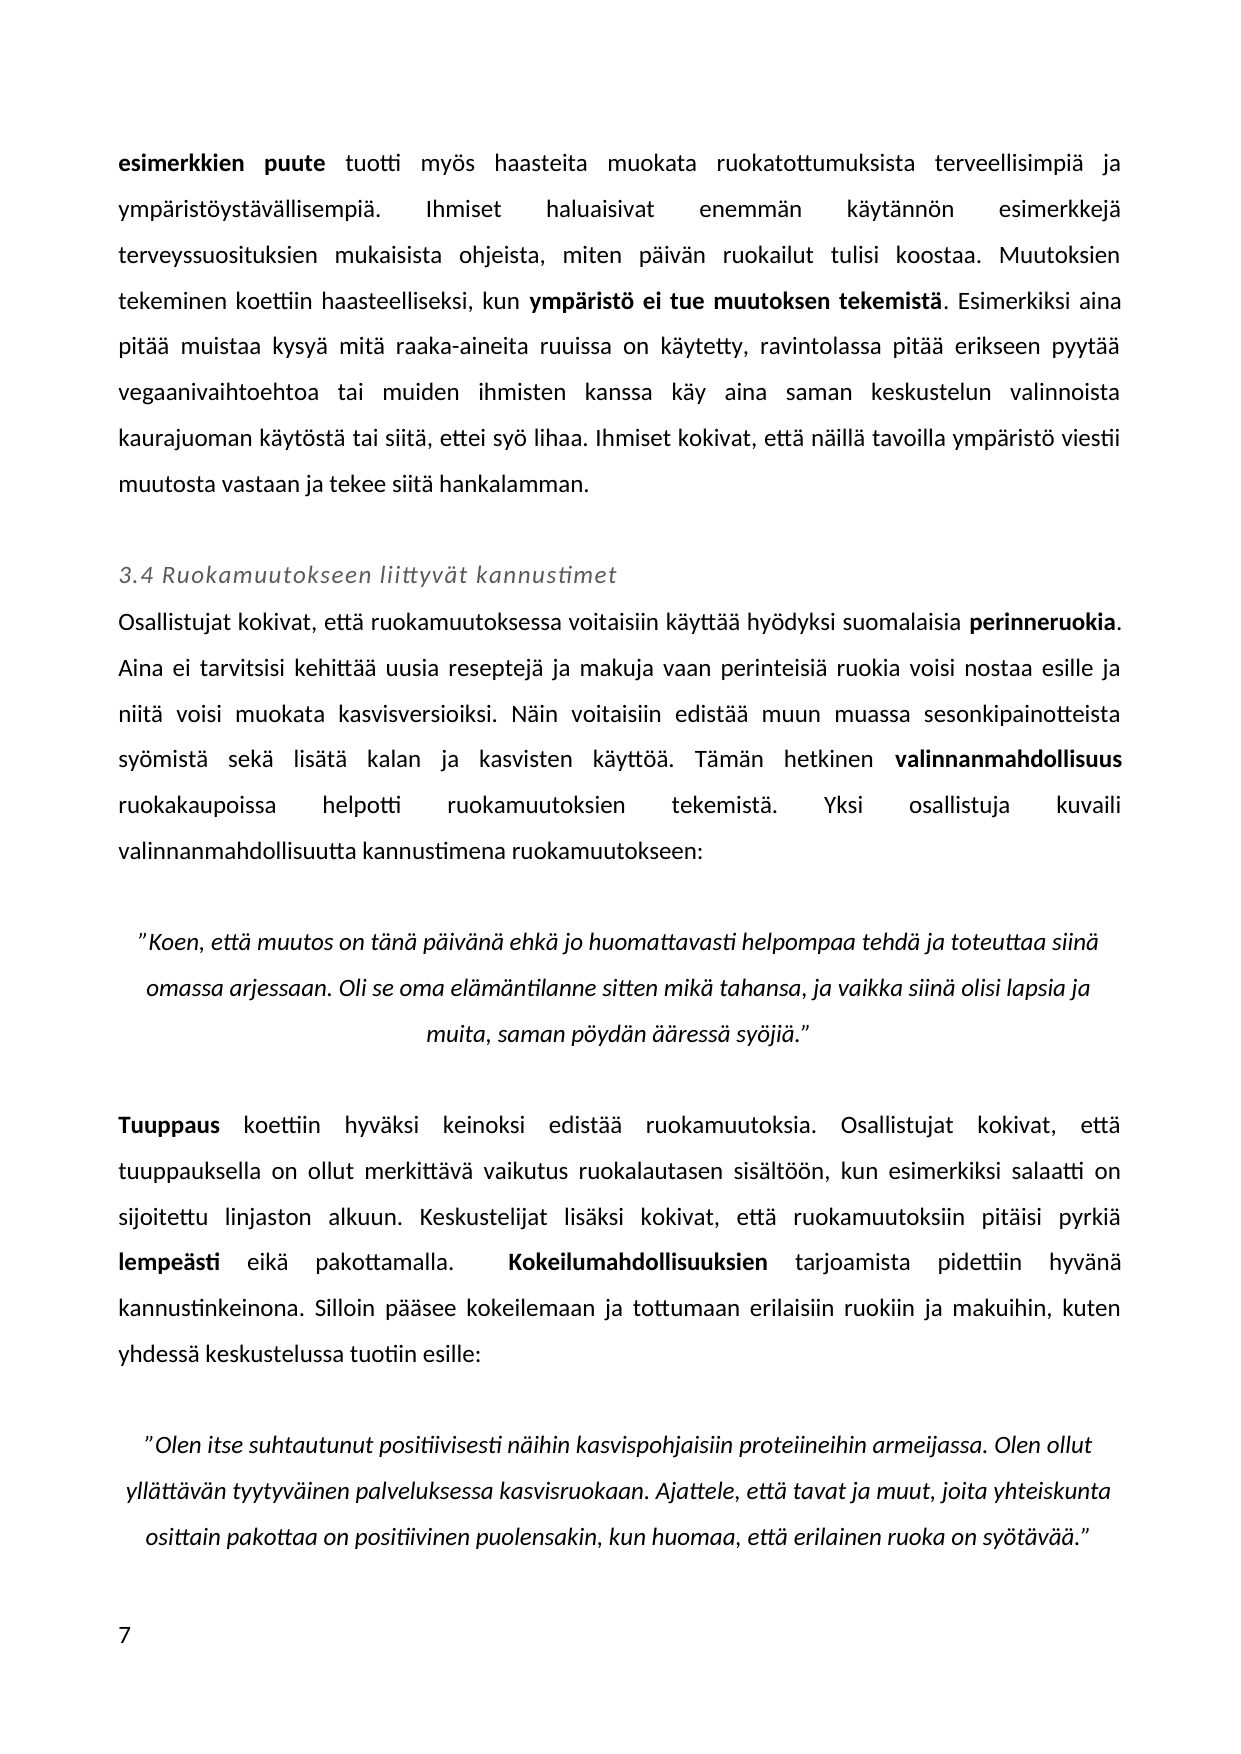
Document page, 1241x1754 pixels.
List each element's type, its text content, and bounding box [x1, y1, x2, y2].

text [118, 148, 1122, 498]
text ”Olen itse suhtautunut positiivisesti näihin kasvispohjaisiin proteiineihin armeijassa. Olen ollut yllättävän tyytyväinen palveluksessa kasvisruokaan. Ajattele, että tavat ja muut, joita yhteiskunta osittain pakottaa on positiivinen puolensakin, kun huomaa, että erilainen ruoka on syötävää.” [118, 1429, 1122, 1551]
text 3.4 Ruokamuutokseen liittyvät kannustimet [118, 559, 1122, 590]
text Tuuppaus koettiin hyväksi keinoksi edistää ruokamuutoksia. Osallistujat kokivat, että tuuppauksella on ollut merkittävä vaikutus ruokalautasen sisältöön, kun esimerkiksi salaatti on sijoitettu linjaston alkuun. Keskustelijat lisäksi kokivat, että ruokamuutoksiin pitäisi pyrkiä lempeästi eikä pakottamalla. Kokeilumahdollisuuksien tarjoamista pidettiin hyvänä kannustinkeinona. Silloin pääsee kokeilemaan ja tottumaan erilaisiin ruokiin ja makuihin, kuten yhdessä keskustelussa tuotiin esille: [118, 1109, 1122, 1368]
text ”Koen, että muutos on tänä päivänä ehkä jo huomattavasti helpompaa tehdä ja toteuttaa siinä omassa arjessaan. Oli se oma elämäntilanne sitten mikä tahansa, ja vaikka siinä olisi lapsia ja muita, saman pöydän ääressä syöjiä.” [118, 926, 1122, 1048]
text Osallistujat kokivat, että ruokamuutoksessa voitaisiin käyttää hyödyksi suomalaisia perinneruokia. Aina ei tarvitsisi kehittää uusia reseptejä ja makuja vaan perinteisiä ruokia voisi nostaa esille ja niitä voisi muokata kasvisversioiksi. Näin voitaisiin edistää muun muassa sesonkipainotteista syömistä sekä lisätä kalan ja kasvisten käyttöä. Tämän hetkinen valinnanmahdollisuus ruokakaupoissa helpotti ruokamuutoksien tekemistä. Yksi osallistuja kuvaili valinnanmahdollisuutta kannustimena ruokamuutokseen: [118, 606, 1122, 866]
